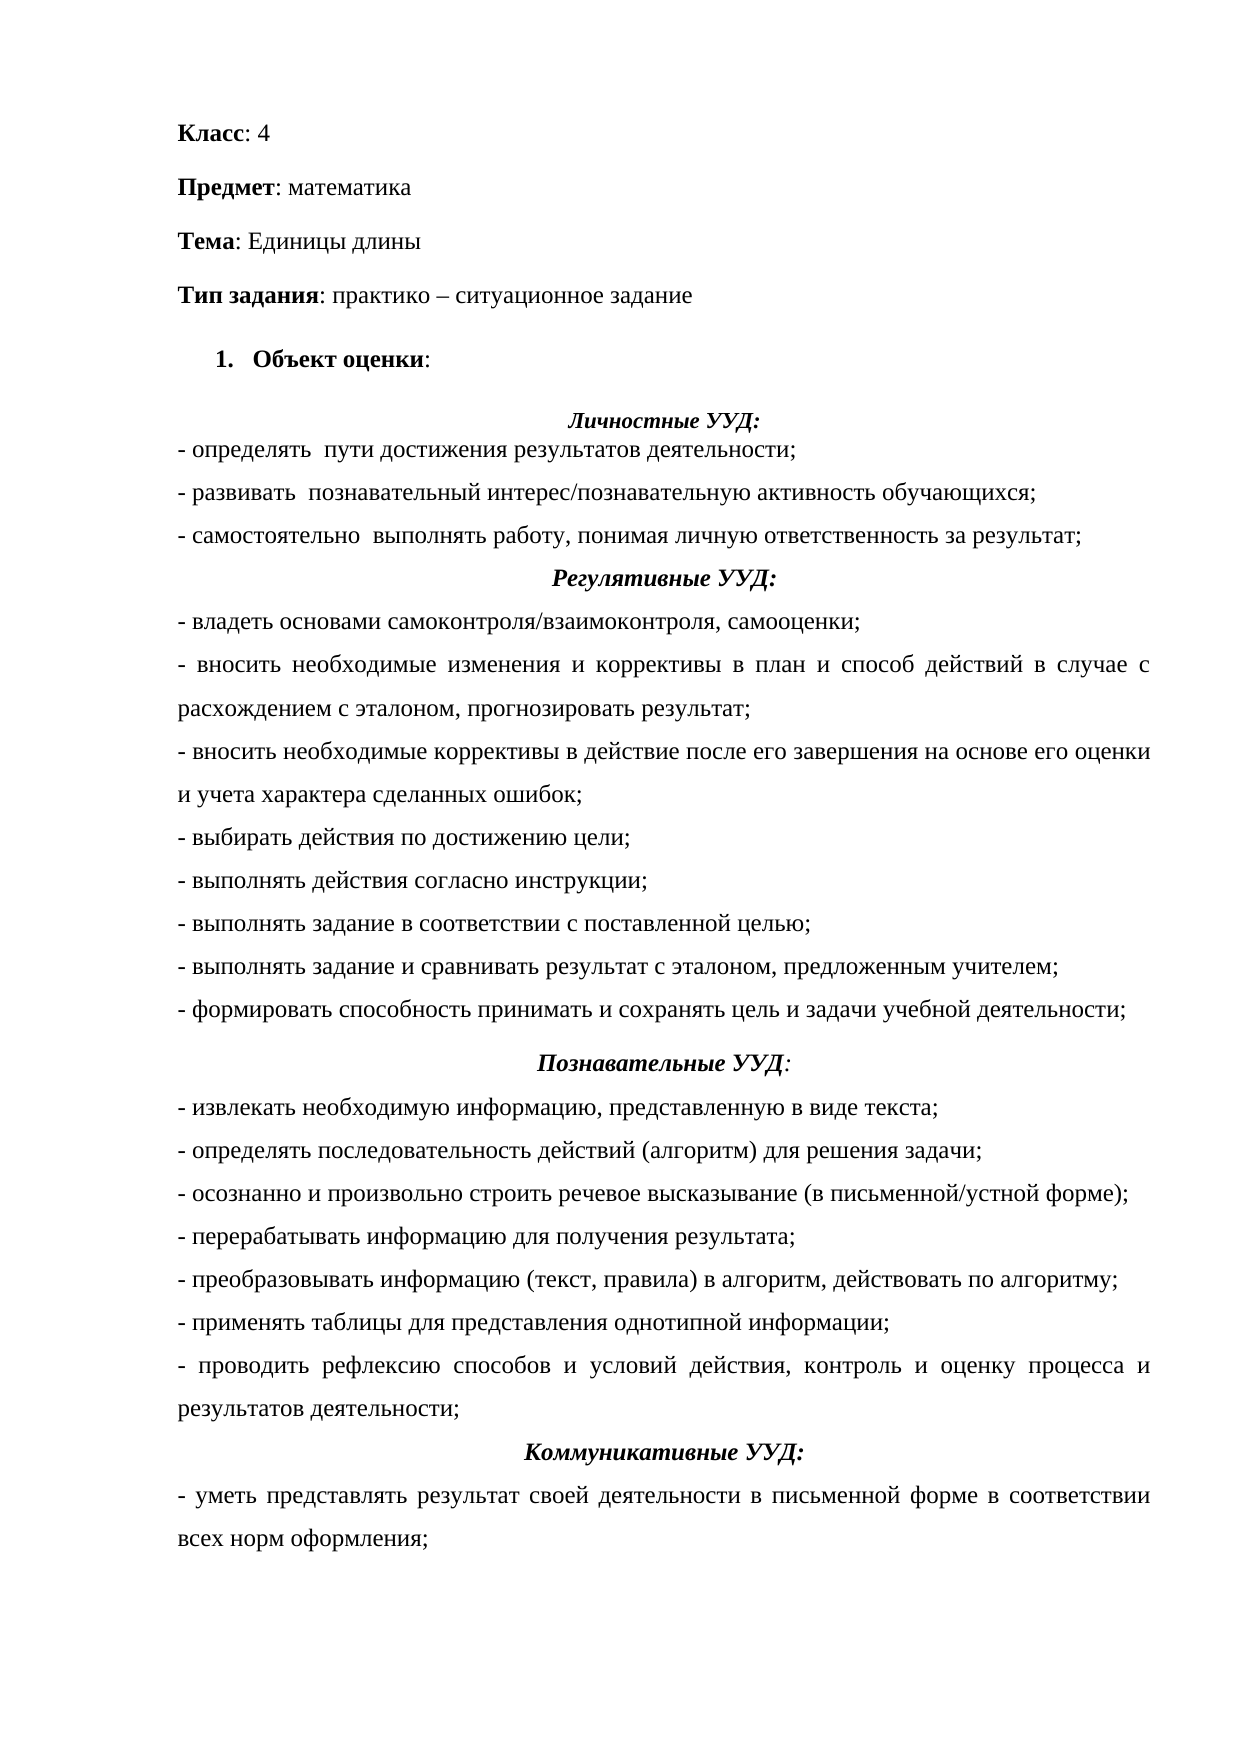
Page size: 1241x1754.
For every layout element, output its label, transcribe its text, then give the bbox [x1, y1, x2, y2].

text Личностные УУД: [177, 408, 1152, 434]
text Тип задания: практико – ситуационное задание [177, 280, 1152, 308]
text Коммуникативные УУД: [177, 1437, 1152, 1465]
text Класс: 4 [177, 118, 1152, 147]
text - перерабатывать информацию для получения результата; [177, 1221, 1152, 1250]
list - вносить необходимые коррективы в действие после его завершения на основе его оценки и учета характера сделанных ошибок; [177, 736, 1152, 808]
list - выполнять задание и сравнивать результат с эталоном, предложенным учителем; [177, 951, 1152, 980]
text - определять пути достижения результатов деятельности; [177, 434, 1152, 463]
list - формировать способность принимать и сохранять цель и задачи учебной деятельности; [177, 994, 1152, 1023]
text - самостоятельно выполнять работу, понимая личную ответственность за результат; [177, 520, 1152, 549]
text - применять таблицы для представления однотипной информации; [177, 1307, 1152, 1336]
text - проводить рефлексию способов и условий действия, контроль и оценку процесса и результатов деятельности; [177, 1350, 1152, 1422]
list - выбирать действия по достижению цели; [177, 822, 1152, 851]
text - определять последовательность действий (алгоритм) для решения задачи; [177, 1135, 1152, 1163]
text - развивать познавательный интерес/познавательную активность обучающихся; [177, 477, 1152, 506]
list - выполнять действия согласно инструкции; [177, 865, 1152, 894]
text Предмет: математика [177, 172, 1152, 201]
list Регулятивные УУД: [177, 563, 1152, 592]
text - осознанно и произвольно строить речевое высказывание (в письменной/устной форме); [177, 1178, 1152, 1207]
list - владеть основами самоконтроля/взаимоконтроля, самооценки; [177, 606, 1152, 635]
text - извлекать необходимую информацию, представленную в виде текста; [177, 1092, 1152, 1120]
text Познавательные УУД: [177, 1048, 1152, 1077]
text Тема: Единицы длины [177, 226, 1152, 254]
list Объект оценки: [215, 344, 1152, 372]
list - вносить необходимые изменения и коррективы в план и способ действий в случае с расхождением с эталоном, прогнозировать результат; [177, 649, 1152, 721]
list - выполнять задание в соответствии с поставленной целью; [177, 908, 1152, 937]
text - уметь представлять результат своей деятельности в письменной форме в соответствии всех норм оформления; [177, 1480, 1152, 1552]
text - преобразовывать информацию (текст, правила) в алгоритм, действовать по алгоритму; [177, 1264, 1152, 1293]
